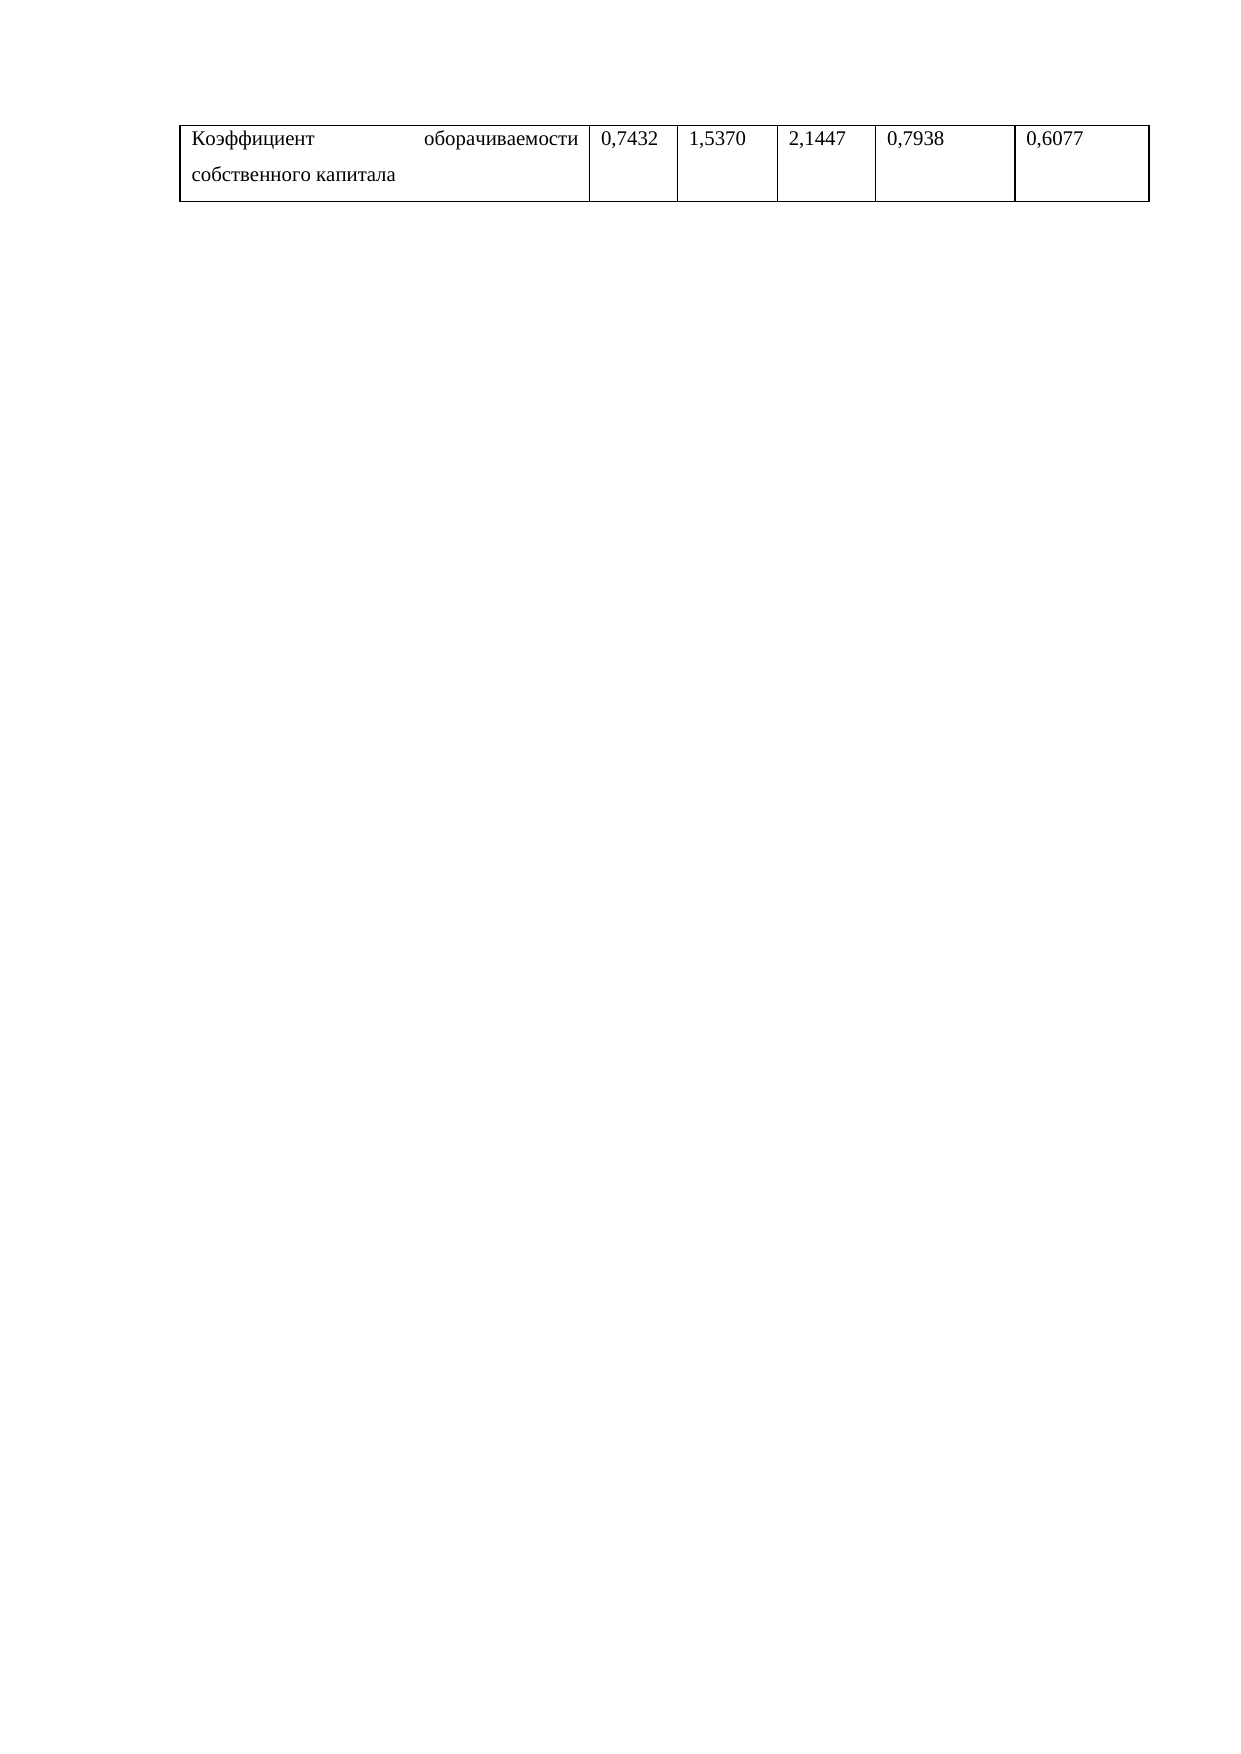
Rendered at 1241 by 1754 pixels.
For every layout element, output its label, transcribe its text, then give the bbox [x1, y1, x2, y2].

table_cell 2,1447 [778, 126, 875, 201]
table_cell Коэффициент оборачиваемости собственного капитала [181, 126, 589, 201]
table_cell 0,7432 [590, 126, 677, 201]
table_cell 0,7938 [876, 126, 1014, 201]
table_cell 1,5370 [678, 126, 777, 201]
table_cell 0,6077 [1016, 126, 1148, 201]
